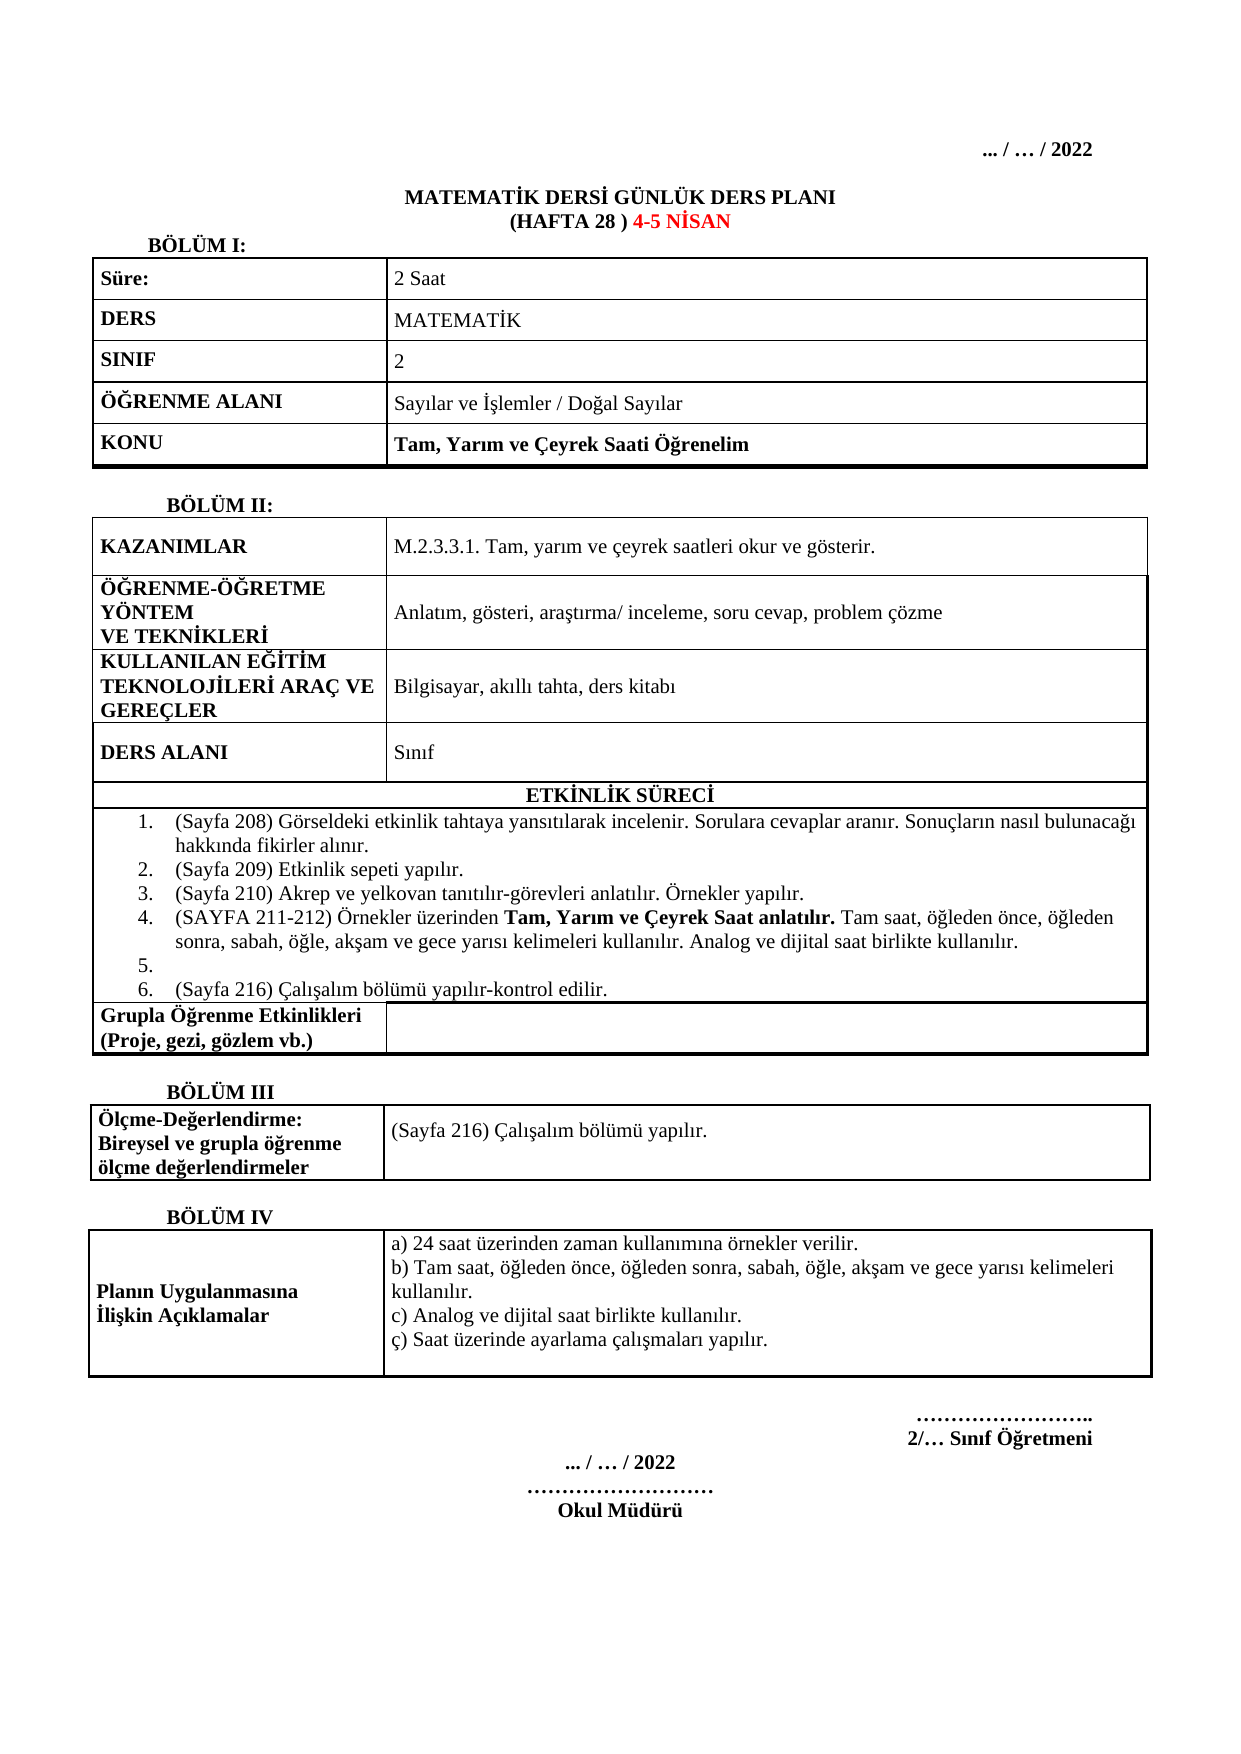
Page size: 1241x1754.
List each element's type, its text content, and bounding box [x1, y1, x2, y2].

table_header (Sayfa 216) Çalışalım bölümü yapılır. [385, 1106, 1149, 1179]
table_cell DERS [94, 300, 386, 340]
table_cell Bilgisayar, akıllı tahta, ders kitabı [387, 650, 1146, 722]
table_cell KULLANILAN EĞİTİM TEKNOLOJİLERİ ARAÇ VE GEREÇLER [93, 650, 386, 722]
table_header a) 24 saat üzerinden zaman kullanımına örnekler verilir. b) Tam saat, öğleden önce, öğleden sonra, sabah, öğle, akşam ve gece yarısı kelimeleri kullanılır. c) Analog ve dijital saat birlikte kullanılır. ç) Saat üzerinde ayarlama çalışmaları yapılır. [385, 1231, 1150, 1375]
table_cell Grupla Öğrenme Etkinlikleri (Proje, gezi, gözlem vb.) [94, 1003, 386, 1052]
table_cell ETKİNLİK SÜRECİ [94, 783, 1146, 807]
text …………………….. [148, 1401, 1092, 1426]
table_cell ÖĞRENME-ÖĞRETME YÖNTEM VE TEKNİKLERİ [93, 576, 386, 648]
table_cell ÖĞRENME ALANI [94, 383, 386, 422]
text (HAFTA 28 ) 4-5 NİSAN [148, 209, 1092, 233]
table_cell KONU [94, 424, 386, 464]
subtitle BÖLÜM IV [148, 1205, 1092, 1229]
table_cell MATEMATİK [388, 300, 1146, 340]
table_cell (Sayfa 208) Görseldeki etkinlik tahtaya yansıtılarak incelenir. Sorulara cevaplar aranır. Sonuçların nasıl bulunacağı hakkında fikirler alınır. (Sayfa 209) Etkinlik sepeti yapılır. (Sayfa 210) Akrep ve yelkovan tanıtılır-görevleri anlatılır. Örnekler yapılır. (SAYFA 211-212) Örnekler üzerinden Tam, Yarım ve Çeyrek Saat anlatılır. Tam saat, öğleden önce, öğleden sonra, sabah, öğle, akşam ve gece yarısı kelimeleri kullanılır. Analog ve dijital saat birlikte kullanılır. (Sayfa 216) Çalışalım bölümü yapılır-kontrol edilir. [94, 809, 1146, 1001]
table_header Ölçme-Değerlendirme: Bireysel ve grupla öğrenme ölçme değerlendirmeler [92, 1106, 383, 1179]
table_cell Tam, Yarım ve Çeyrek Saati Öğrenelim [388, 424, 1146, 464]
table_cell DERS ALANI [94, 723, 386, 781]
text BÖLÜM II: [148, 493, 1092, 517]
text ... / … / 2022 [148, 1449, 1092, 1474]
subtitle BÖLÜM III [148, 1080, 1092, 1104]
table_header KAZANIMLAR [93, 518, 386, 575]
text BÖLÜM I: [148, 233, 1092, 257]
text 2/… Sınıf Öğretmeni [148, 1426, 1092, 1449]
text ……………………… [148, 1474, 1092, 1498]
table_cell 2 [388, 341, 1146, 381]
text MATEMATİK DERSİ GÜNLÜK DERS PLANI [148, 185, 1092, 209]
table_cell SINIF [94, 341, 386, 381]
table_cell Sınıf [387, 723, 1146, 781]
table_header Süre: [94, 259, 386, 298]
table_cell Anlatım, gösteri, araştırma/ inceleme, soru cevap, problem çözme [387, 576, 1146, 648]
text Okul Müdürü [148, 1498, 1092, 1522]
table_header M.2.3.3.1. Tam, yarım ve çeyrek saatleri okur ve gösterir. [387, 518, 1147, 575]
table_cell [387, 1004, 1146, 1052]
text ... / … / 2022 [148, 137, 1092, 161]
table_header 2 Saat [388, 259, 1146, 298]
table_cell Sayılar ve İşlemler / Doğal Sayılar [388, 383, 1146, 422]
table_header Planın Uygulanmasına İlişkin Açıklamalar [90, 1231, 383, 1375]
